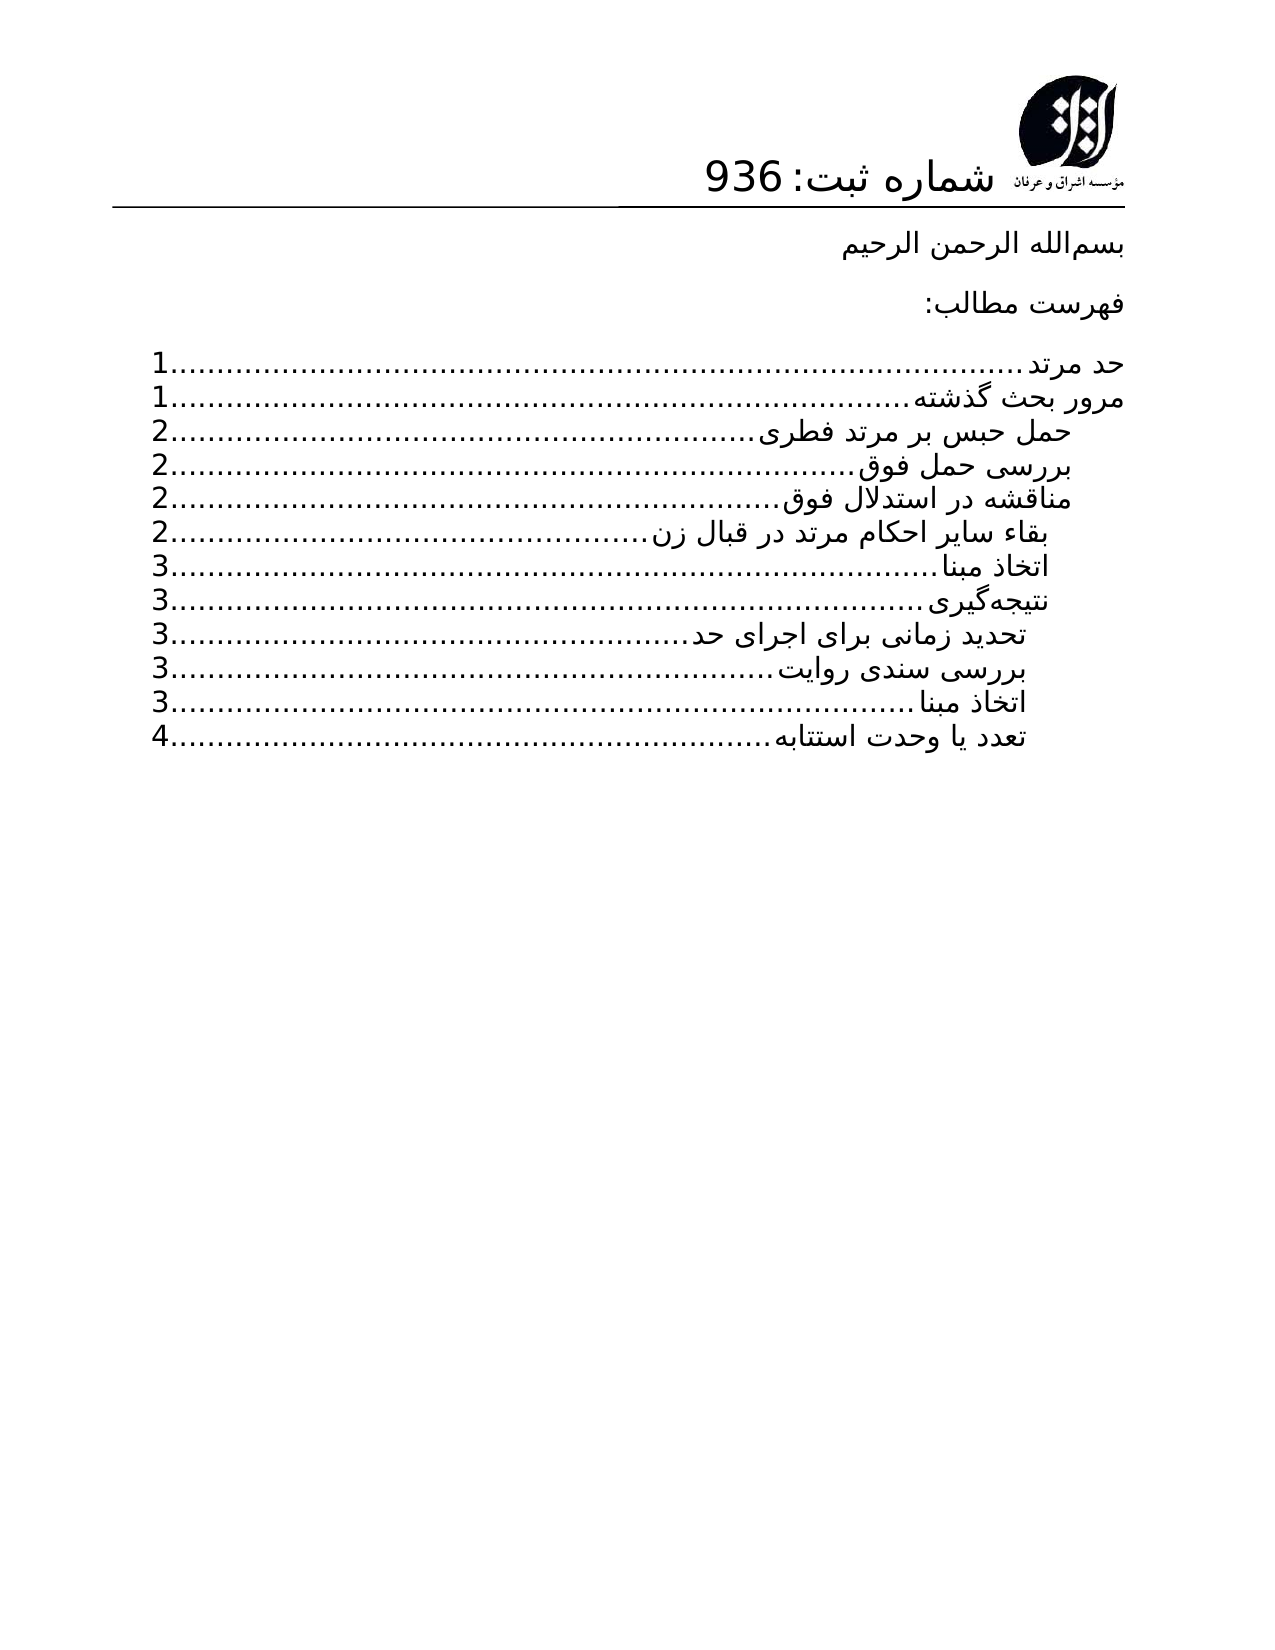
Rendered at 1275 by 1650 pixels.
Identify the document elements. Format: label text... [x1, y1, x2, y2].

text مرور بحث گذشته 1 [150, 380, 1125, 414]
text حد مرتد 1 [150, 346, 1125, 380]
text اتخاذ مبنا 3 [150, 686, 1056, 719]
text تعدد یا وحدت استتابه 4 [150, 719, 1056, 753]
text بررسی سندی روایت 3 [150, 652, 1056, 686]
text فهرست مطالب: [150, 286, 1125, 320]
text بررسی حمل فوق 2 [150, 448, 1102, 482]
text تحدید زمانی برای اجرای حد 3 [150, 618, 1056, 652]
picture [1010, 75, 1125, 192]
text مناقشه در استدلال فوق 2 [150, 482, 1102, 516]
text اتخاذ مبنا 3 [150, 550, 1079, 584]
text نتیجه‌گیری 3 [150, 584, 1079, 618]
text بقاء سایر احکام مرتد در قبال زن 2 [150, 516, 1079, 550]
text بسم‌الله الرحمن الرحیم [150, 226, 1125, 260]
text حمل حبس بر مرتد فطری 2 [150, 414, 1102, 448]
